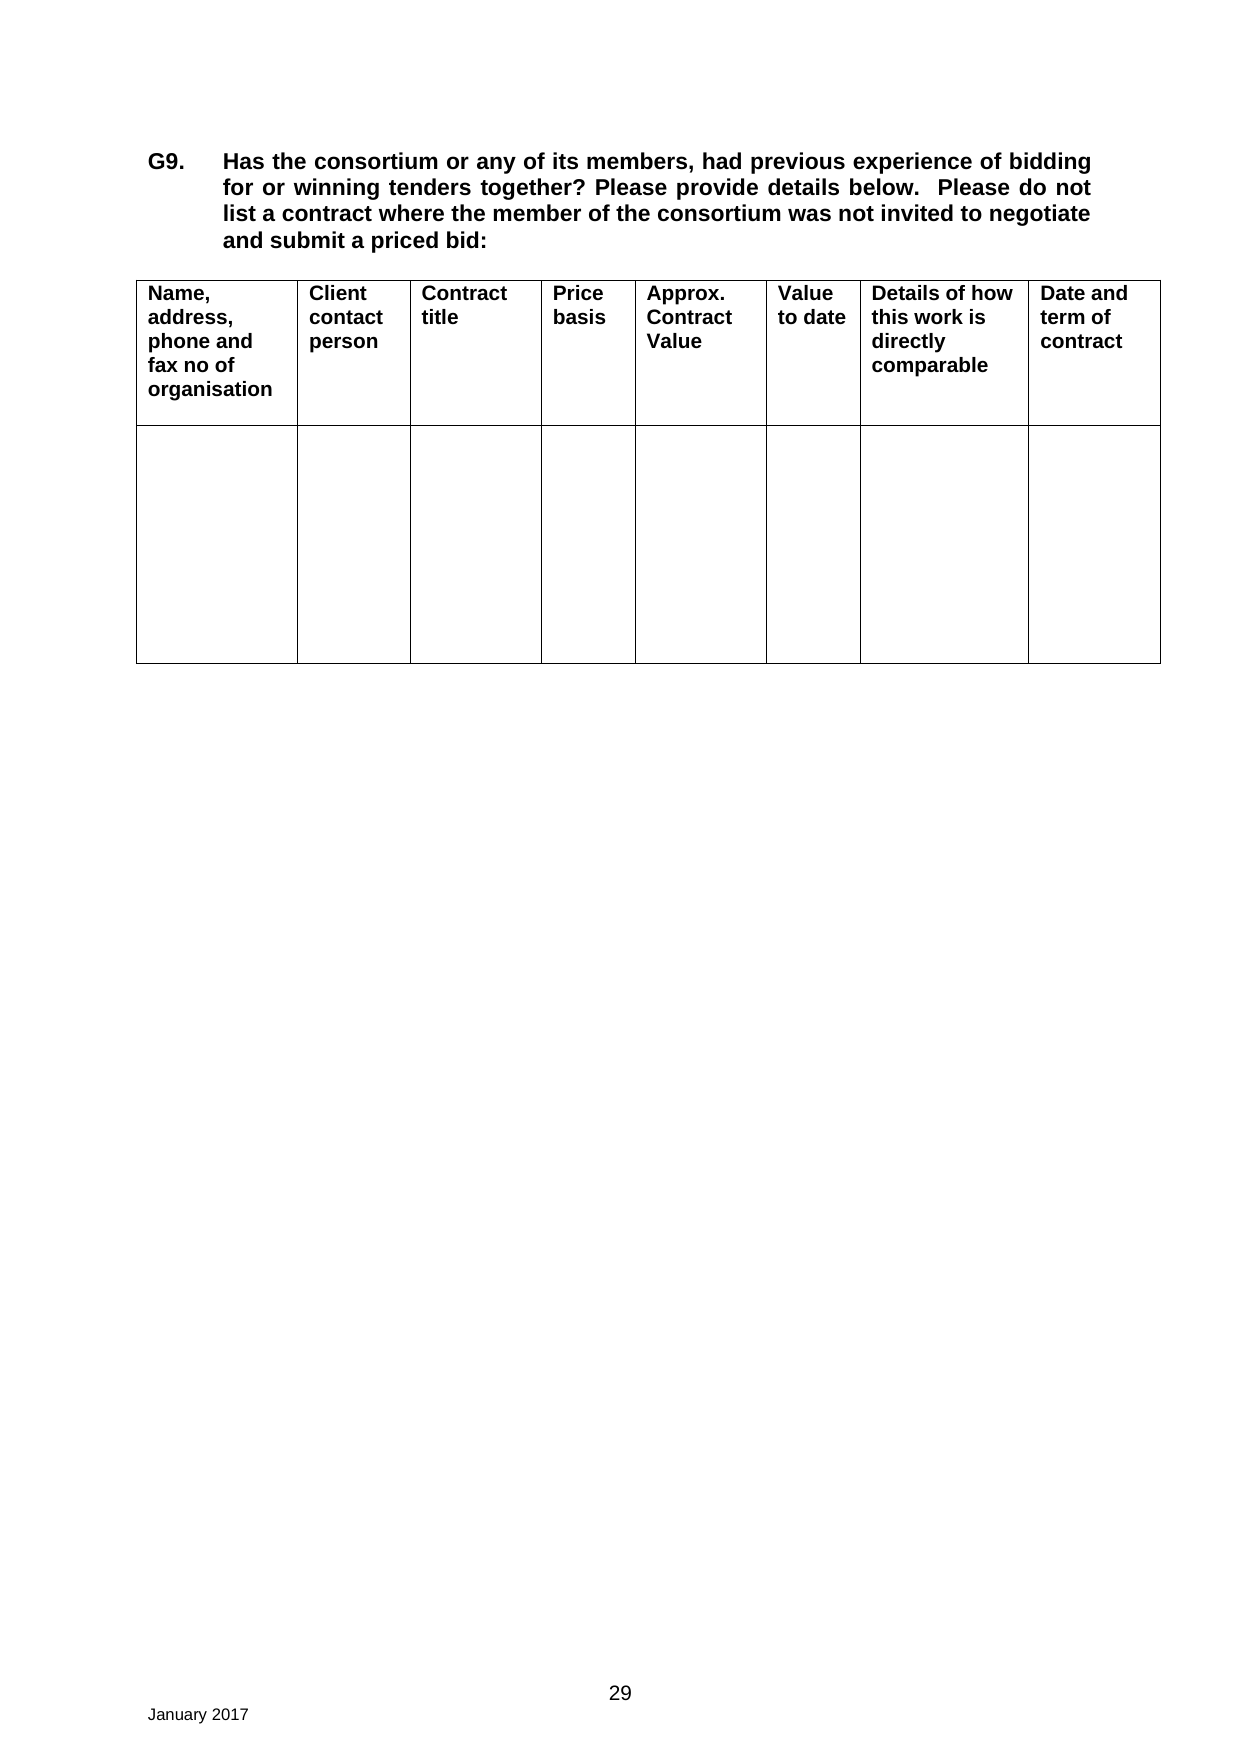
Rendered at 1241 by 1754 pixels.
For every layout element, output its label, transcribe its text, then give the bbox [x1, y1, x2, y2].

table_header Contract title [411, 281, 541, 425]
text G9. Has the consortium or any of its members, had previous experience of bidding for or winning tenders together? Please provide details below. Please do not list a contract where the member of the consortium was not invited to negotiate and submit a priced bid: [148, 148, 1092, 253]
table_cell [636, 426, 766, 663]
table_header Value to date [767, 281, 860, 425]
table_header Details of how this work is directly comparable [861, 281, 1028, 425]
table_header Approx. Contract Value [636, 281, 766, 425]
table_header Client contact person [298, 281, 410, 425]
table_cell [137, 426, 297, 663]
table_cell [1029, 426, 1160, 663]
table_cell [861, 426, 1028, 663]
table_header Date and term of contract [1029, 281, 1160, 425]
table_cell [542, 426, 635, 663]
table_header Name, address, phone and fax no of organisation [137, 281, 297, 425]
table_cell [767, 426, 860, 663]
table_header Price basis [542, 281, 635, 425]
table_cell [298, 426, 410, 663]
table_cell [411, 426, 541, 663]
